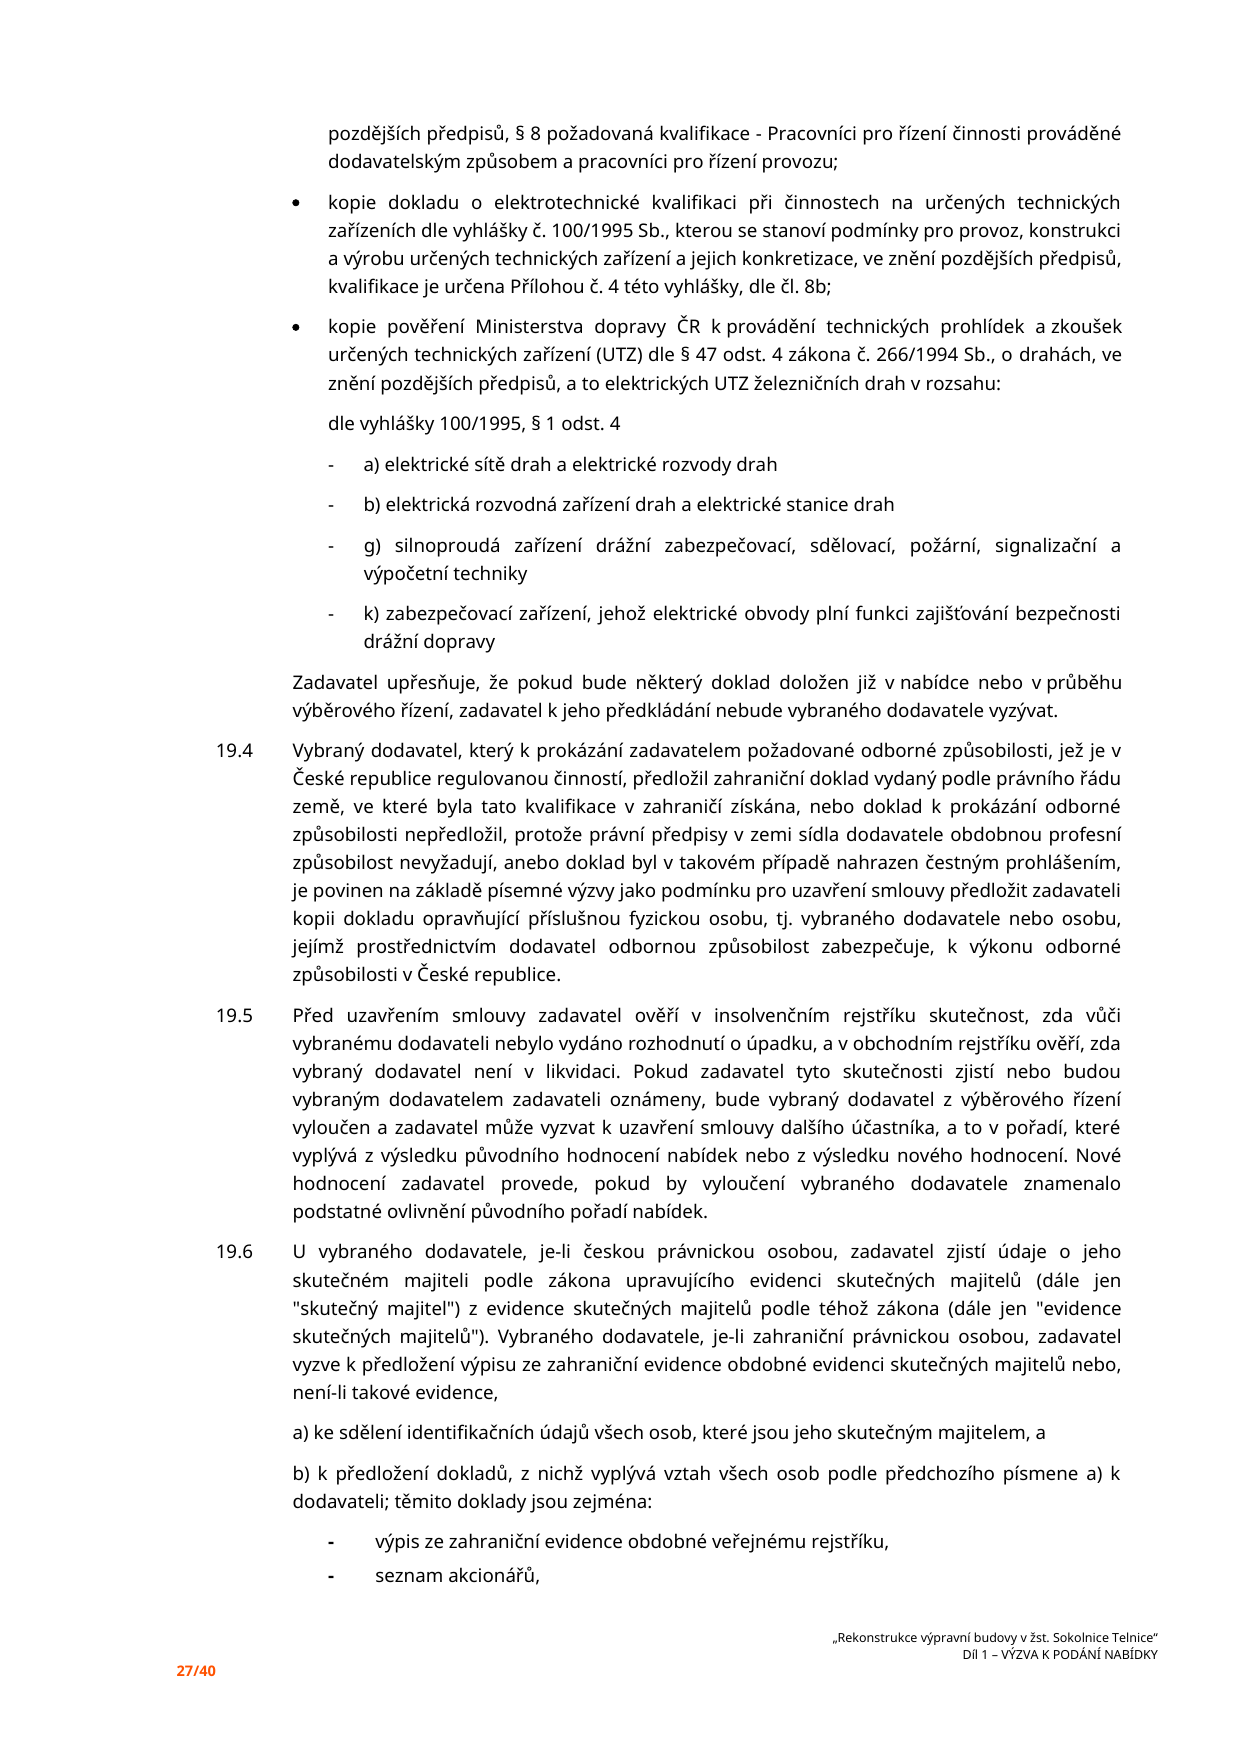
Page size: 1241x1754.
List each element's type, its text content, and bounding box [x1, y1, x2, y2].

text Před uzavřením smlouvy zadavatel ověří v insolvenčním rejstříku skutečnost, zda vůči vybranému dodavateli nebylo vydáno rozhodnutí o úpadku, a v obchodním rejstříku ověří, zda vybraný dodavatel není v likvidaci. Pokud zadavatel tyto skutečnosti zjistí nebo budou vybraným dodavatelem zadavateli oznámeny, bude vybraný dodavatel z výběrového řízení vyloučen a zadavatel může vyzvat k uzavření smlouvy dalšího účastníka, a to v pořadí, které vyplývá z výsledku původního hodnocení nabídek nebo z výsledku nového hodnocení. Nové hodnocení zadavatel provede, pokud by vyloučení vybraného dodavatele znamenalo podstatné ovlivnění původního pořadí nabídek. [216, 1002, 1122, 1224]
text Zadavatel upřesňuje, že pokud bude některý doklad doložen již v nabídce nebo v průběhu výběrového řízení, zadavatel k jeho předkládání nebude vybraného dodavatele vyzývat. [292, 669, 1122, 722]
text seznam akcionářů, [328, 1563, 1122, 1588]
text kopie dokladu o elektrotechnické kvalifikaci při činnostech na určených technických zařízeních dle vyhlášky č. 100/1995 Sb., kterou se stanoví podmínky pro provoz, konstrukci a výrobu určených technických zařízení a jejich konkretizace, ve znění pozdějších předpisů, kvalifikace je určena Přílohou č. 4 této vyhlášky, dle čl. 8b; [292, 189, 1122, 299]
text b) k předložení dokladů, z nichž vyplývá vztah všech osob podle předchozího písmene a) k dodavateli; těmito doklady jsou zejména: [292, 1460, 1122, 1513]
list - g) silnoproudá zařízení drážní zabezpečovací, sdělovací, požární, signalizační a výpočetní techniky [328, 532, 1122, 585]
list - a) elektrické sítě drah a elektrické rozvody drah [328, 451, 1122, 476]
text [292, 121, 1122, 174]
text a) ke sdělení identifikačních údajů všech osob, které jsou jeho skutečným majitelem, a [292, 1419, 1122, 1445]
list dle vyhlášky 100/1995, § 1 odst. 4 [328, 410, 1122, 436]
list - k) zabezpečovací zařízení, jehož elektrické obvody plní funkci zajišťování bezpečnosti drážní dopravy [328, 600, 1122, 654]
text kopie pověření Ministerstva dopravy ČR k provádění technických prohlídek a zkoušek určených technických zařízení (UTZ) dle § 47 odst. 4 zákona č. 266/1994 Sb., o drahách, ve znění pozdějších předpisů, a to elektrických UTZ železničních drah v rozsahu: [292, 314, 1122, 395]
text výpis ze zahraniční evidence obdobné veřejnému rejstříku, [328, 1528, 1122, 1554]
text Vybraný dodavatel, který k prokázání zadavatelem požadované odborné způsobilosti, jež je v České republice regulovanou činností, předložil zahraniční doklad vydaný podle právního řádu země, ve které byla tato kvalifikace v zahraničí získána, nebo doklad k prokázání odborné způsobilosti nepředložil, protože právní předpisy v zemi sídla dodavatele obdobnou profesní způsobilost nevyžadují, anebo doklad byl v takovém případě nahrazen čestným prohlášením, je povinen na základě písemné výzvy jako podmínku pro uzavření smlouvy předložit zadavateli kopii dokladu opravňující příslušnou fyzickou osobu, tj. vybraného dodavatele nebo osobu, jejímž prostřednictvím dodavatel odbornou způsobilost zabezpečuje, k výkonu odborné způsobilosti v České republice. [216, 737, 1122, 987]
text U vybraného dodavatele, je-li českou právnickou osobou, zadavatel zjistí údaje o jeho skutečném majiteli podle zákona upravujícího evidenci skutečných majitelů (dále jen "skutečný majitel") z evidence skutečných majitelů podle téhož zákona (dále jen "evidence skutečných majitelů"). Vybraného dodavatele, je-li zahraniční právnickou osobou, zadavatel vyzve k předložení výpisu ze zahraniční evidence obdobné evidenci skutečných majitelů nebo, není-li takové evidence, [216, 1239, 1122, 1404]
list - b) elektrická rozvodná zařízení drah a elektrické stanice drah [328, 491, 1122, 517]
